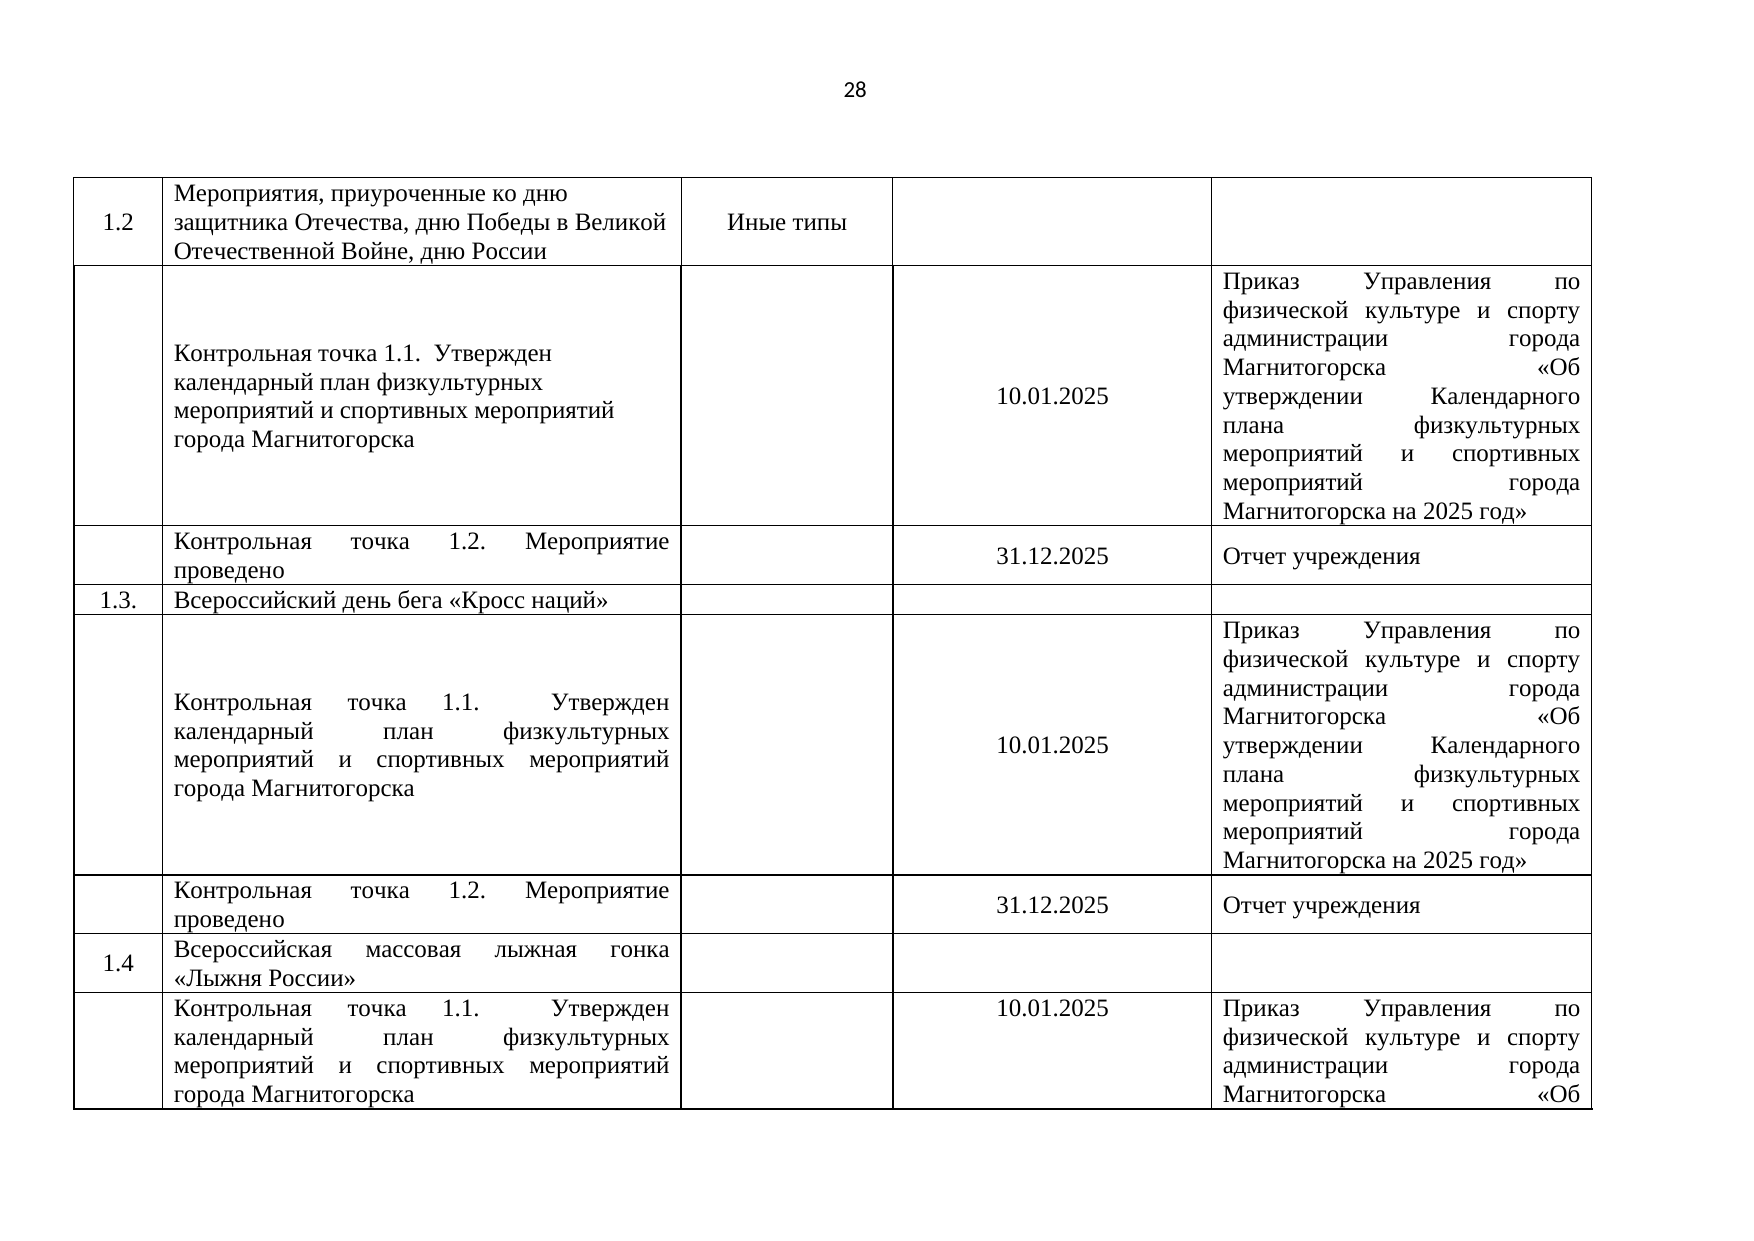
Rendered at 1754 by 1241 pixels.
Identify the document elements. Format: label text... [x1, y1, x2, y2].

table_cell 31.12.2025 [894, 526, 1211, 584]
table_cell [75, 615, 162, 874]
table_cell 10.01.2025 [894, 993, 1211, 1108]
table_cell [1212, 993, 1591, 1108]
table_cell [894, 585, 1211, 614]
table_cell [682, 934, 892, 992]
table_header Мероприятия, приуроченные ко дню защитника Отечества, дню Победы в Великой Отечественной Войне, дню России [163, 178, 681, 264]
table_cell Отчет учреждения [1212, 526, 1591, 584]
table_cell [682, 526, 892, 584]
table_header Иные типы [682, 178, 892, 264]
table_cell Контрольная точка 1.2. Мероприятие проведено [163, 526, 680, 584]
table_cell Всероссийский день бега «Кросс наций» [163, 585, 680, 614]
table_cell [682, 585, 892, 614]
table_cell [75, 876, 162, 933]
table_cell Отчет учреждения [1212, 876, 1591, 933]
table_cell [1212, 266, 1591, 525]
table_cell [75, 993, 162, 1108]
table_cell [682, 993, 892, 1108]
table_cell 1.4 [75, 934, 162, 992]
table_cell [1212, 585, 1591, 614]
table_cell Контрольная точка 1.2. Мероприятие проведено [163, 876, 680, 933]
table_cell Контрольная точка 1.1. Утвержден календарный план физкультурных мероприятий и спортивных мероприятий города Магнитогорска [163, 615, 680, 874]
table_cell [894, 934, 1211, 992]
table_header [1212, 178, 1591, 264]
table_cell [682, 876, 892, 933]
table_header 1.2 [74, 178, 162, 264]
table_cell [682, 266, 892, 525]
table_cell 10.01.2025 [894, 615, 1211, 874]
table_cell 31.12.2025 [894, 876, 1211, 933]
table_cell Всероссийская массовая лыжная гонка «Лыжня России» [163, 934, 680, 992]
table_cell [682, 615, 892, 874]
table_cell [75, 526, 162, 584]
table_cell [163, 993, 680, 1108]
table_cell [163, 266, 680, 525]
table_cell 1.3. [75, 585, 162, 614]
table_cell [1212, 934, 1591, 992]
table_header [893, 178, 1211, 264]
table_cell 10.01.2025 [894, 266, 1211, 525]
table_cell [75, 266, 162, 525]
